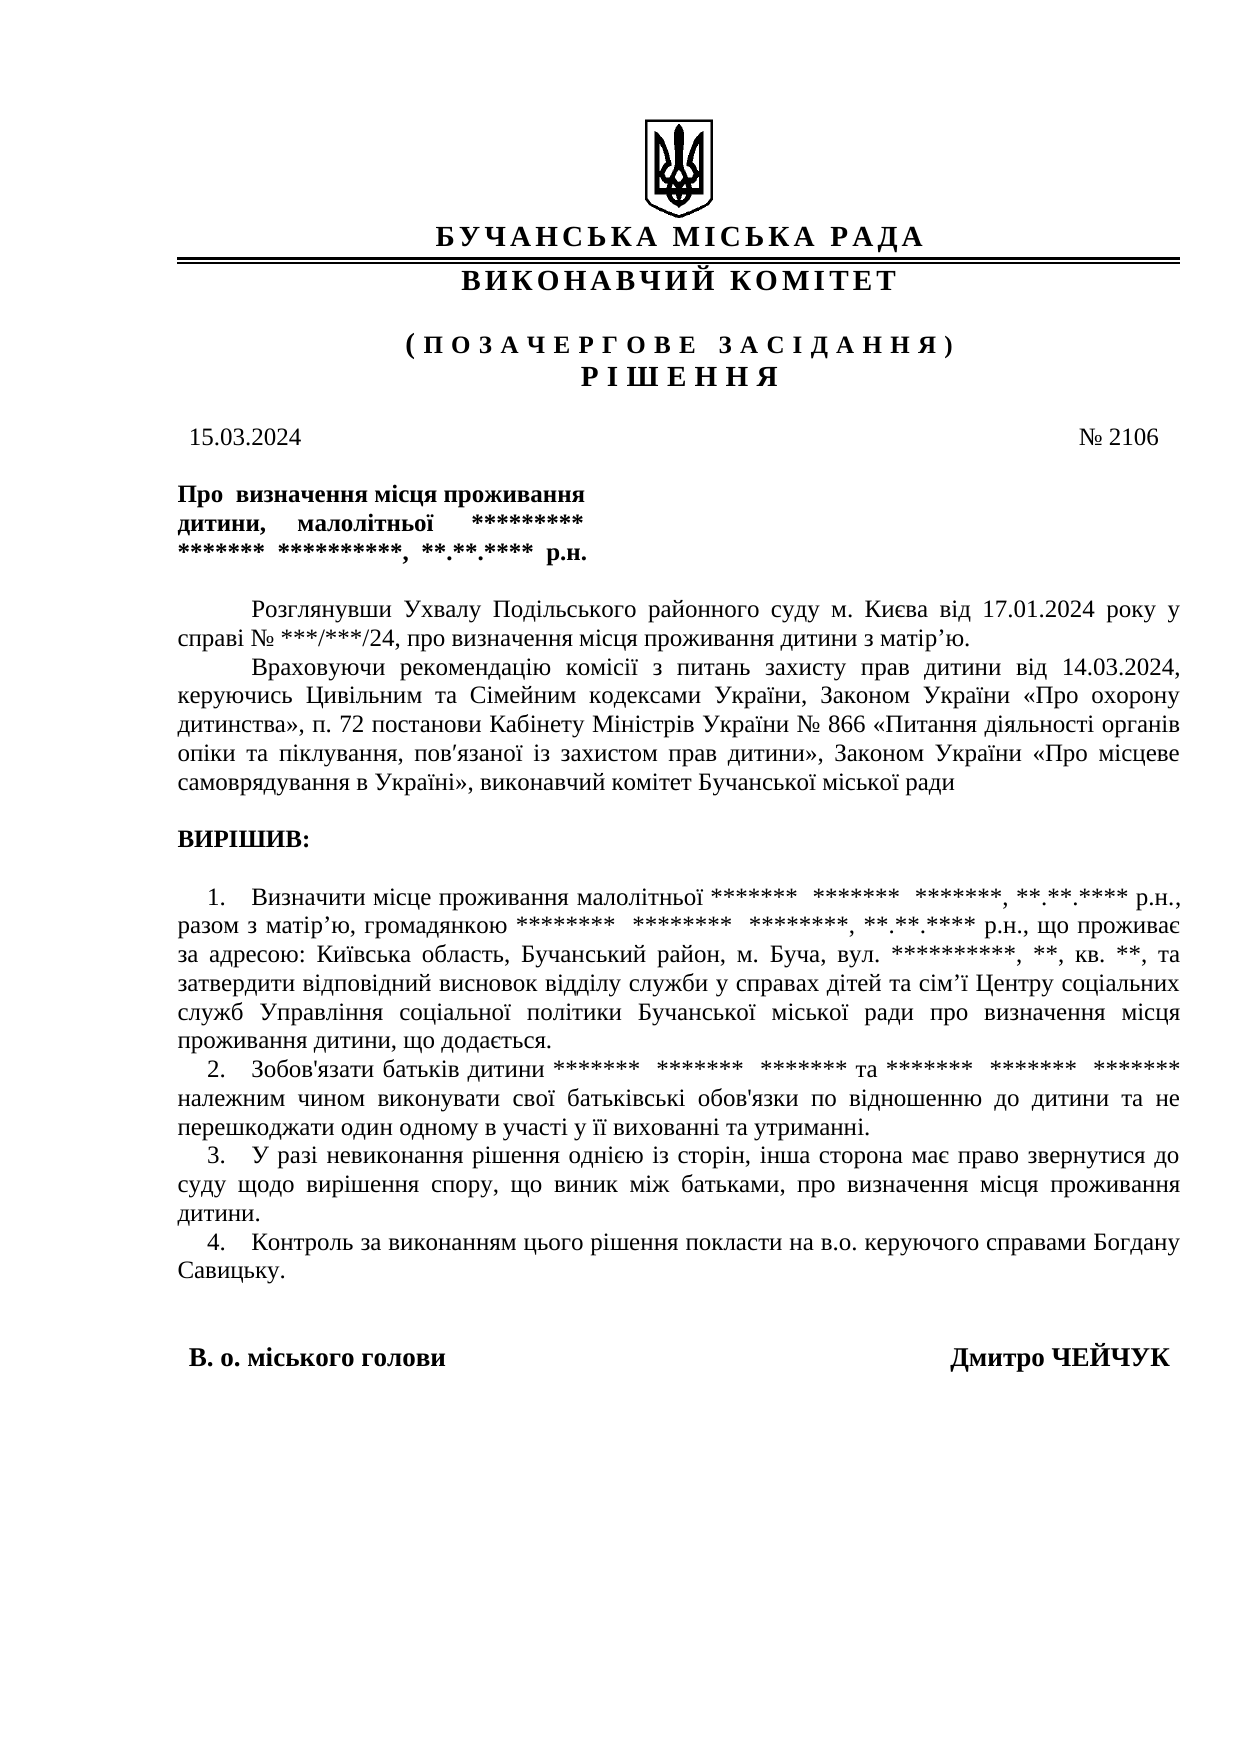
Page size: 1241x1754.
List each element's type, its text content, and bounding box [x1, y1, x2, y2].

list У разі невиконання рішення однією із сторін, інша сторона має право звернутися до суду щодо вирішення спору, що виник між батьками, про визначення місця проживання дитини. [177, 1140, 1181, 1227]
text Про визначення місця проживання [177, 479, 827, 508]
text ВИРІШИВ: [177, 824, 1181, 853]
table_header Дмитро ЧЕЙЧУК [679, 1342, 1181, 1373]
picture [643, 118, 715, 219]
list Контроль за виконанням цього рішення покласти на в.о. керуючого справами Богдану Савицьку. [177, 1227, 1181, 1284]
list Зобов'язати батьків дитини ******* ******* ******* та ******* ******* ******* належним чином виконувати свої батьківські обов'язки по відношенню до дитини та не перешкоджати один одному в участі у її вихованні та утриманні. [177, 1054, 1181, 1140]
table_header В. о. міського голови [177, 1342, 679, 1373]
text ******* **********, **.**.**** р.н. [177, 537, 827, 565]
text (ПОЗАЧЕРГОВЕ ЗАСІДАННЯ) [177, 326, 1181, 359]
table_header № 2106 [680, 422, 1181, 450]
text дитини, малолітньої ********* [177, 508, 827, 537]
table_header 15.03.2024 [177, 422, 680, 450]
text БУЧАНСЬКА МІСЬКА РАДА [177, 219, 1181, 252]
text РІШЕННЯ [177, 359, 1181, 393]
list Визначити місце проживання малолітньої ******* ******* *******, **.**.**** р.н., разом з матір’ю, громадянкою ******** ******** ********, **.**.**** р.н., що проживає за адресою: Київська область, Бучанський район, м. Буча, вул. **********, **, кв. **, та затвердити відповідний висновок відділу служби у справах дітей та сім’ї Центру соціальних служб Управління соціальної політики Бучанської міської ради про визначення місця проживання дитини, що додається. [177, 882, 1181, 1054]
text Враховуючи рекомендацію комісії з питань захисту прав дитини від 14.03.2024, керуючись Цивільним та Сімейним кодексами України, Законом України «Про охорону дитинства», п. 72 постанови Кабінету Міністрів України № 866 «Питання діяльності органів опіки та піклування, пов′язаної із захистом прав дитини», Законом України «Про місцеве самоврядування в Україні», виконавчий комітет Бучанської міської ради [177, 652, 1181, 795]
table_header ВИКОНАВЧИЙ КОМІТЕТ [177, 264, 1180, 326]
text Розглянувши Ухвалу Подільського районного суду м. Києва від 17.01.2024 року у справі № ***/***/24, про визначення місця проживання дитини з матір’ю. [177, 594, 1181, 652]
